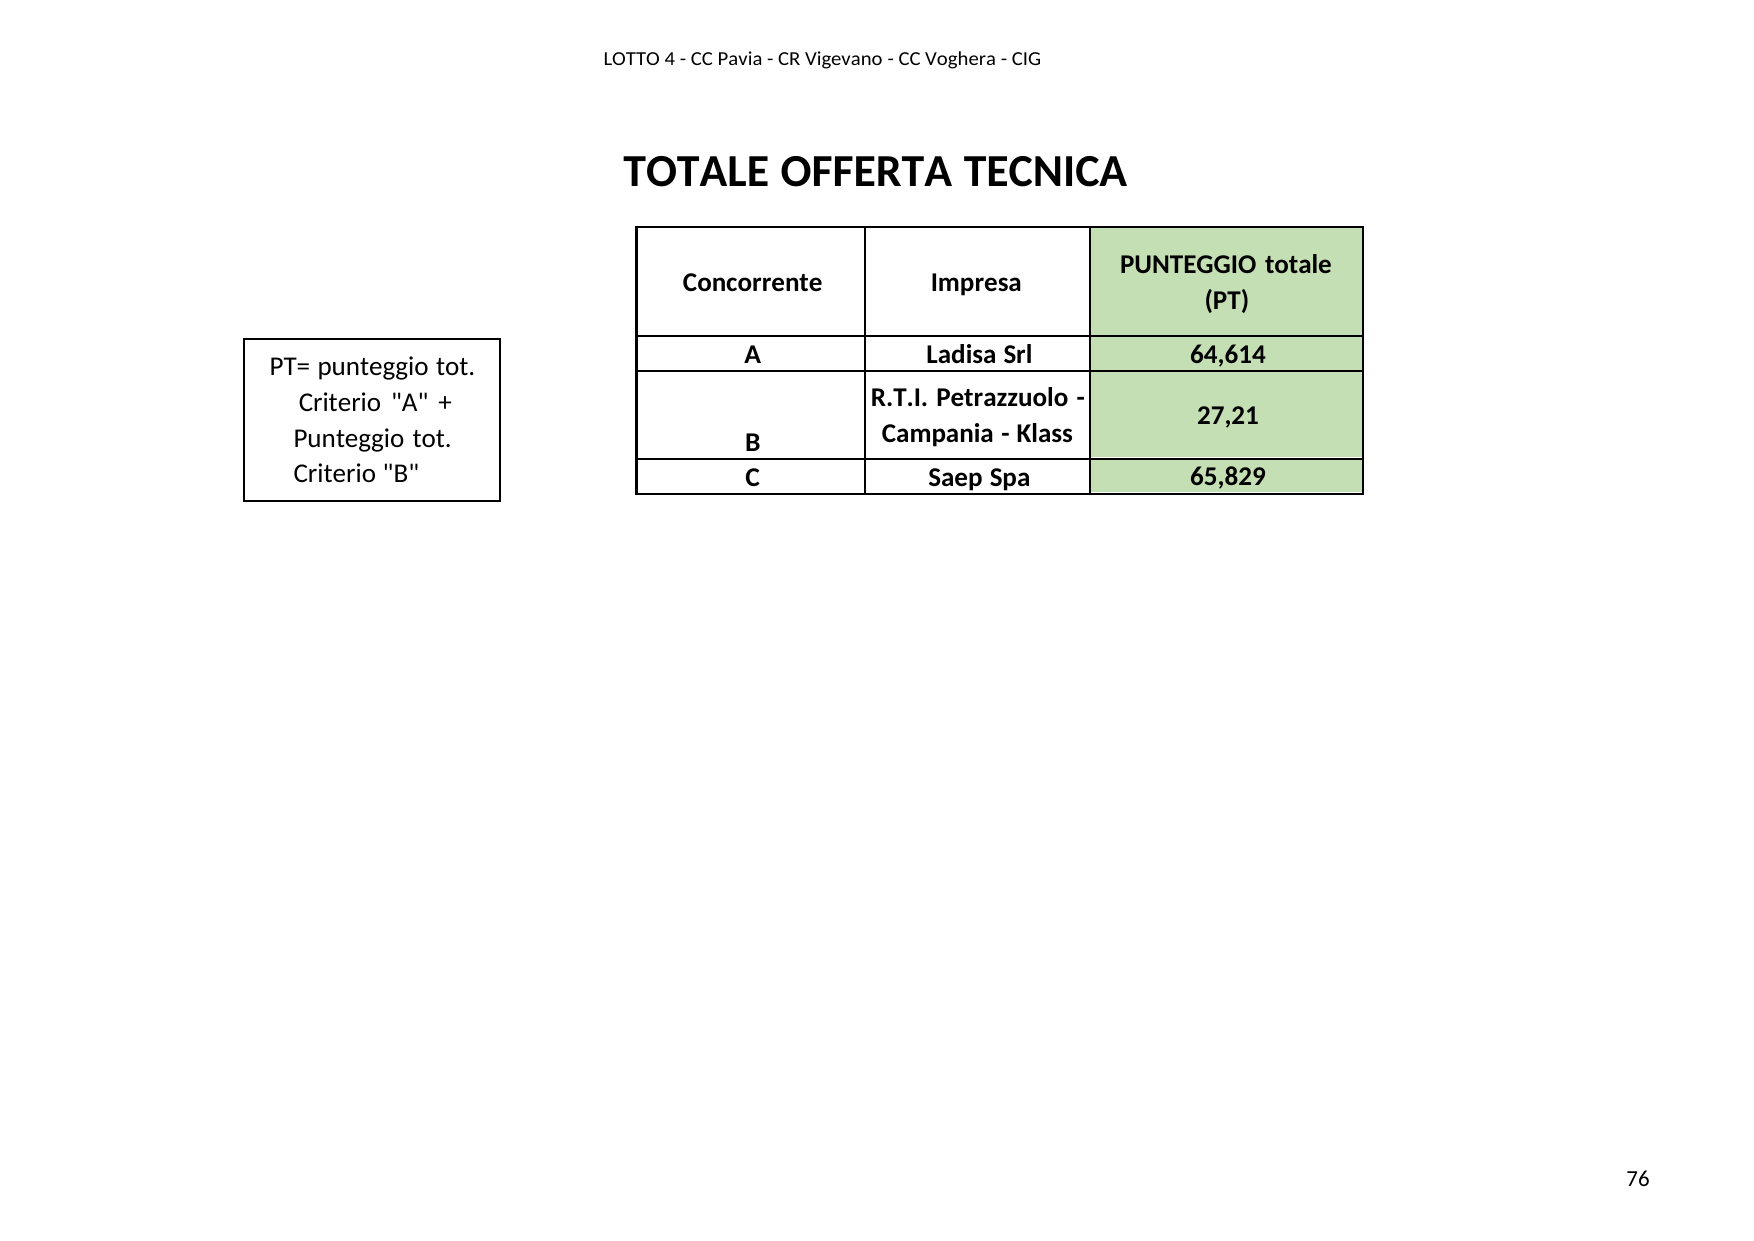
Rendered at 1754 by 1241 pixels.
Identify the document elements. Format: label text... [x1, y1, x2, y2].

subtitle TOTALE OFFERTA TECNICA [275, 142, 1475, 198]
